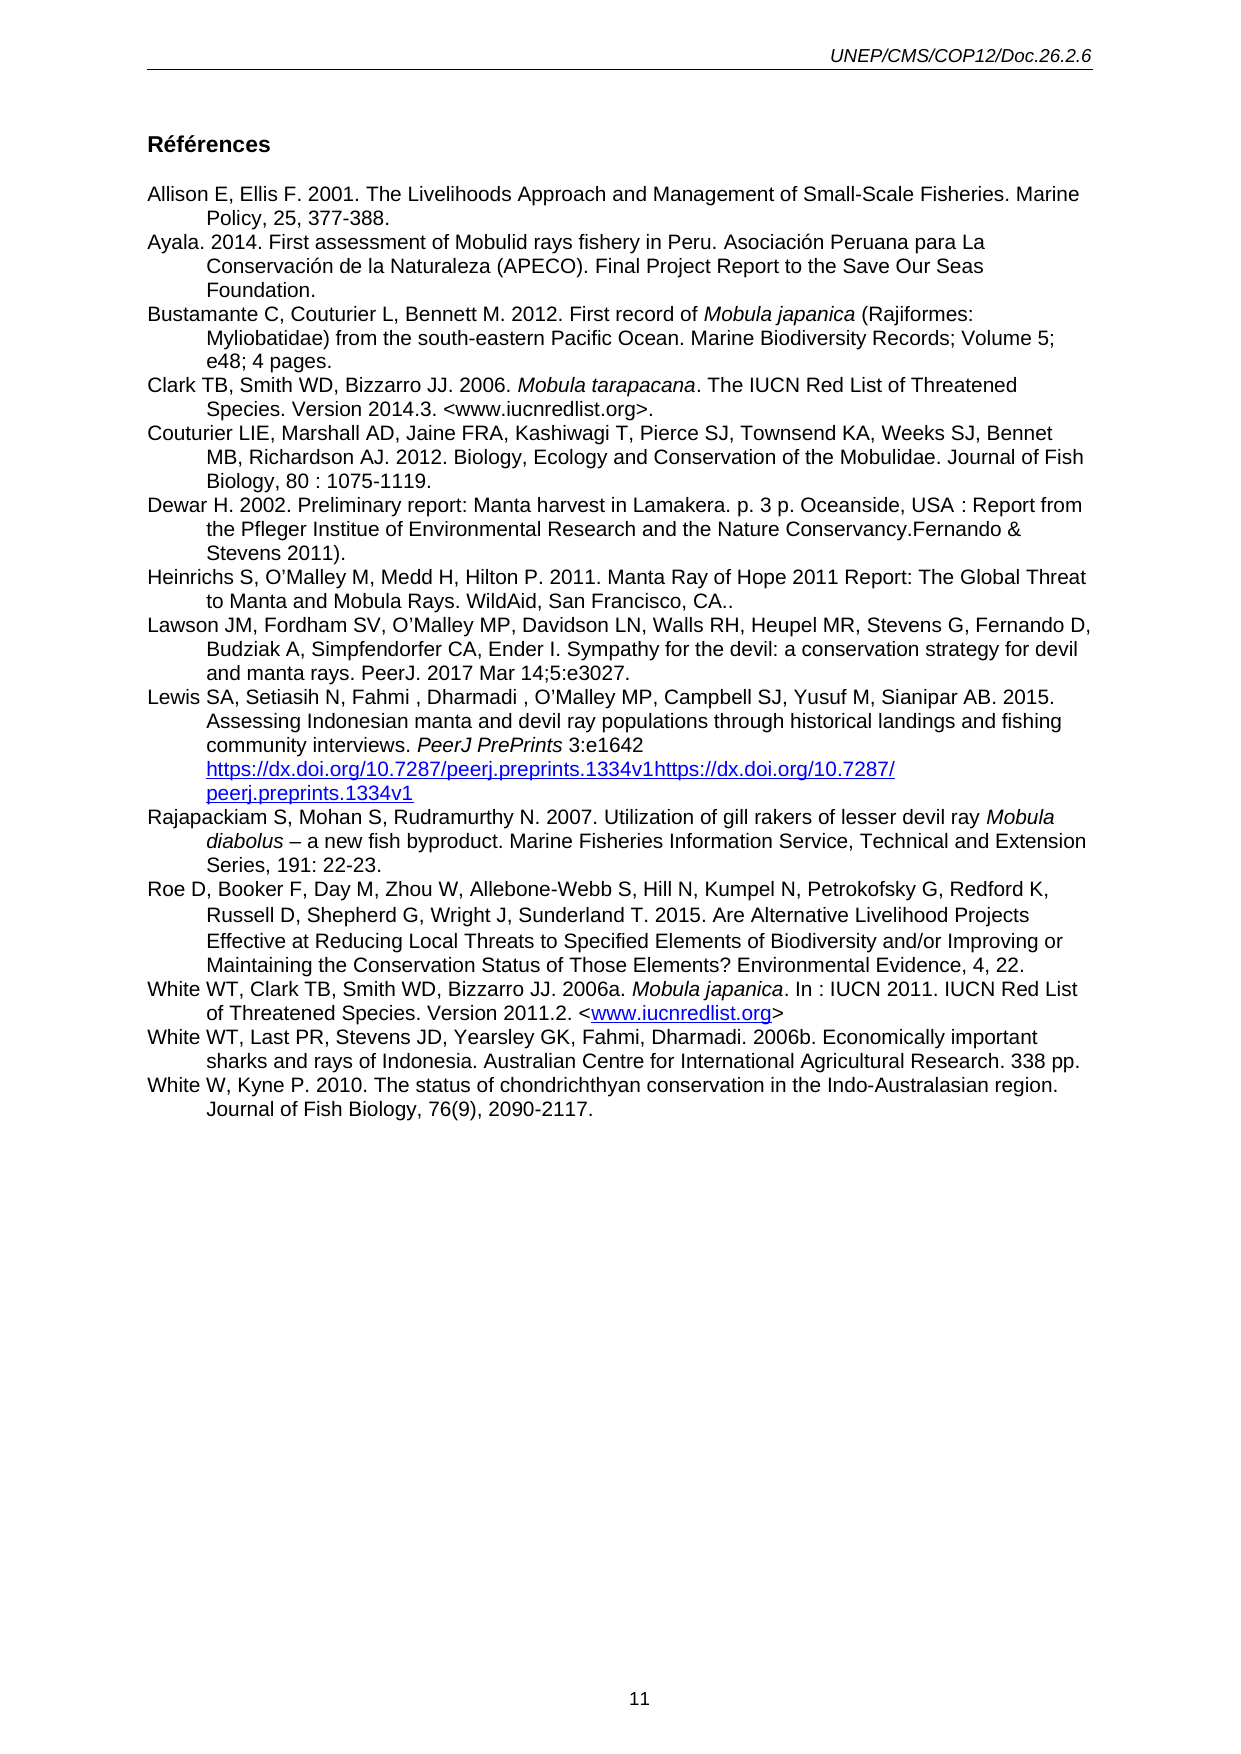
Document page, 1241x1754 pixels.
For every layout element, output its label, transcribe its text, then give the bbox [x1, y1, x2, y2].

text Heinrichs S, O’Malley M, Medd H, Hilton P. 2011. Manta Ray of Hope 2011 Report: The Global Threat to Manta and Mobula Rays. WildAid, San Francisco, CA.. [147, 565, 1093, 613]
text White WT, Clark TB, Smith WD, Bizzarro JJ. 2006a. Mobula japanica. In : IUCN 2011. IUCN Red List of Threatened Species. Version 2011.2. <www.iucnredlist.org> [147, 977, 1093, 1025]
text Bustamante C, Couturier L, Bennett M. 2012. First record of Mobula japanica (Rajiformes: Myliobatidae) from the south-eastern Pacific Ocean. Marine Biodiversity Records; Volume 5; e48; 4 pages. [147, 301, 1093, 373]
text Références [147, 131, 1093, 158]
text Couturier LIE, Marshall AD, Jaine FRA, Kashiwagi T, Pierce SJ, Townsend KA, Weeks SJ, Bennet MB, Richardson AJ. 2012. Biology, Ecology and Conservation of the Mobulidae. Journal of Fish Biology, 80 : 1075-1119. [147, 421, 1093, 493]
text Clark TB, Smith WD, Bizzarro JJ. 2006. Mobula tarapacana. The IUCN Red List of Threatened Species. Version 2014.3. <www.iucnredlist.org>. [147, 373, 1093, 421]
text Dewar H. 2002. Preliminary report: Manta harvest in Lamakera. p. 3 p. Oceanside, USA : Report from the Pfleger Institue of Environmental Research and the Nature Conservancy.Fernando & Stevens 2011). [147, 493, 1093, 565]
text White W, Kyne P. 2010. The status of chondrichthyan conservation in the Indo-Australasian region. Journal of Fish Biology, 76(9), 2090-2117. [147, 1073, 1093, 1121]
text Lewis SA, Setiasih N, Fahmi , Dharmadi , O’Malley MP, Campbell SJ, Yusuf M, Sianipar AB. 2015. Assessing Indonesian manta and devil ray populations through historical landings and fishing community interviews. PeerJ PrePrints 3:e1642 https://dx.doi.org/10.7287/peerj.preprints.1334v1https://dx.doi.org/10.7287/peerj.preprints.1334v1 [147, 685, 1093, 804]
text Lawson JM, Fordham SV, O’Malley MP, Davidson LN, Walls RH, Heupel MR, Stevens G, Fernando D, Budziak A, Simpfendorfer CA, Ender I. Sympathy for the devil: a conservation strategy for devil and manta rays. PeerJ. 2017 Mar 14;5:e3027. [147, 613, 1093, 685]
text Roe D, Booker F, Day M, Zhou W, Allebone-Webb S, Hill N, Kumpel N, Petrokofsky G, Redford K, Russell D, Shepherd G, Wright J, Sunderland T. 2015. Are Alternative Livelihood Projects Effective at Reducing Local Threats to Specified Elements of Biodiversity and/or Improving or Maintaining the Conservation Status of Those Elements? Environmental Evidence, 4, 22. [147, 876, 1093, 977]
text Allison E, Ellis F. 2001. The Livelihoods Approach and Management of Small-Scale Fisheries. Marine Policy, 25, 377-388. [147, 182, 1093, 229]
text Ayala. 2014. First assessment of Mobulid rays fishery in Peru. Asociación Peruana para La Conservación de la Naturaleza (APECO). Final Project Report to the Save Our Seas Foundation. [147, 229, 1093, 301]
text White WT, Last PR, Stevens JD, Yearsley GK, Fahmi, Dharmadi. 2006b. Economically important sharks and rays of Indonesia. Australian Centre for International Agricultural Research. 338 pp. [147, 1025, 1093, 1073]
text Rajapackiam S, Mohan S, Rudramurthy N. 2007. Utilization of gill rakers of lesser devil ray Mobula diabolus – a new fish byproduct. Marine Fisheries Information Service, Technical and Extension Series, 191: 22-23. [147, 804, 1093, 876]
